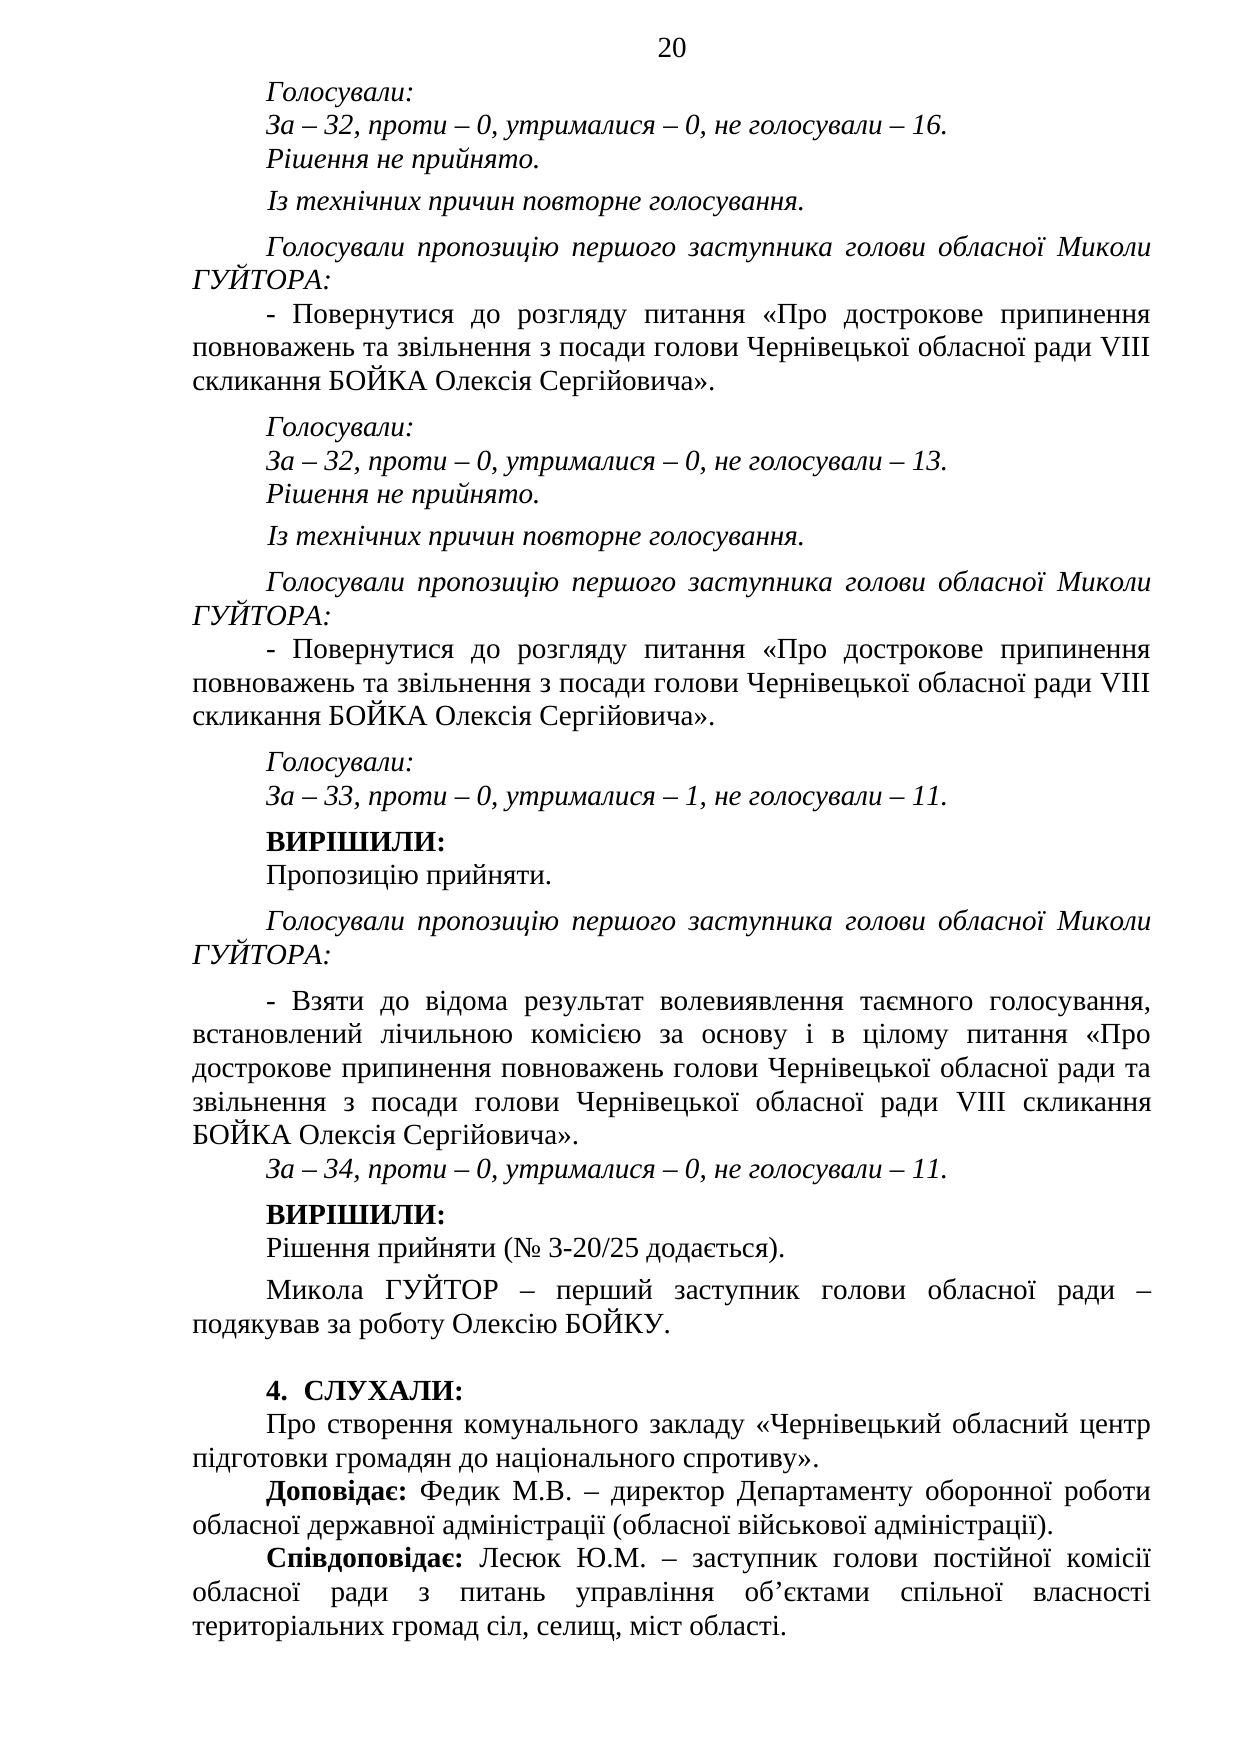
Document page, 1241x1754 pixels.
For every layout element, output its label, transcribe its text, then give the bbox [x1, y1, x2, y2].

list СЛУХАЛИ: [266, 1373, 1152, 1406]
text Голосували пропозицію першого заступника голови обласної Миколи ГУЙТОРА: [192, 229, 1152, 296]
text Рішення не прийнято. [192, 141, 1152, 174]
text Пропозицію прийняти. [192, 857, 1152, 891]
list Доповідає: Федик М.В. – директор Департаменту оборонної роботи обласної державної адміністрації (обласної військової адміністрації). [192, 1473, 1152, 1541]
text Рішення не прийнято. [192, 476, 1152, 510]
text Голосували пропозицію першого заступника голови обласної Миколи ГУЙТОРА: [192, 564, 1152, 631]
text Рішення прийняти (№ 3-20/25 додається). [192, 1230, 1152, 1264]
text За – 33, проти – 0, утрималися – 1, не голосували – 11. [192, 778, 1152, 811]
text ВИРІШИЛИ: [192, 1197, 1152, 1230]
text Голосували: [192, 74, 1152, 107]
text За – 32, проти – 0, утрималися – 0, не голосували – 13. [192, 443, 1152, 476]
text Голосували пропозицію першого заступника голови обласної Миколи ГУЙТОРА: [192, 903, 1152, 971]
list Співдоповідає: Лесюк Ю.М. – заступник голови постійної комісії обласної ради з питань управління об’єктами спільної власності територіальних громад сіл, селищ, міст області. [192, 1541, 1152, 1641]
text Голосували: [192, 409, 1152, 443]
text За – 32, проти – 0, утрималися – 0, не голосували – 16. [192, 107, 1152, 141]
text - Взяти до відома результат волевиявлення таємного голосування, встановлений лічильною комісією за основу і в цілому питання «Про дострокове припинення повноважень голови Чернівецької обласної ради та звільнення з посади голови Чернівецької обласної ради VІІІ скликання БОЙКА Олексія Сергійовича». [192, 983, 1152, 1151]
text Із технічних причин повторне голосування. [192, 518, 1152, 552]
text За – 34, проти – 0, утрималися – 0, не голосували – 11. [192, 1151, 1152, 1184]
text Голосували: [192, 744, 1152, 778]
text Із технічних причин повторне голосування. [192, 183, 1152, 216]
text ВИРІШИЛИ: [192, 824, 1152, 857]
text Микола ГУЙТОР – перший заступник голови обласної ради – подякував за роботу Олексію БОЙКУ. [192, 1272, 1152, 1339]
list Про створення комунального закладу «Чернівецький обласний центр підготовки громадян до національного спротиву». [192, 1406, 1152, 1473]
